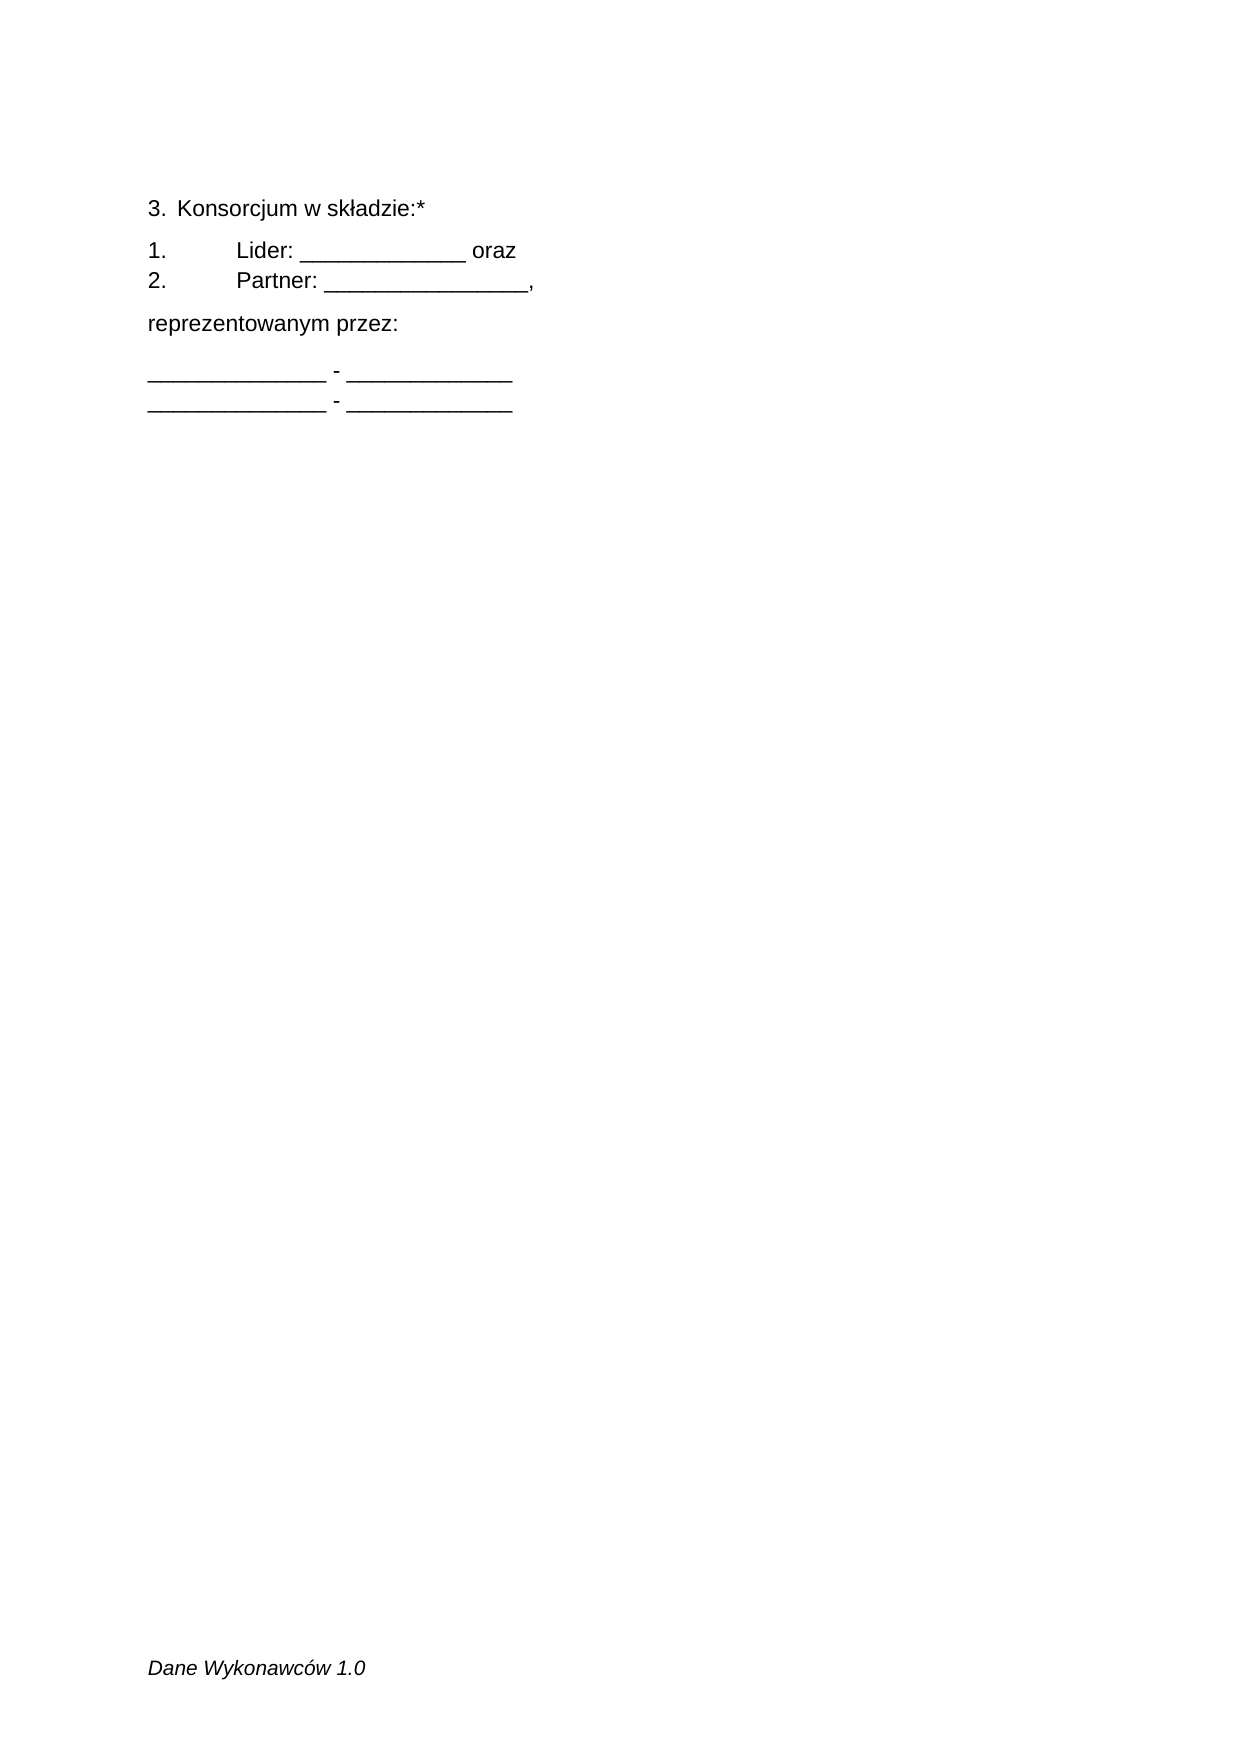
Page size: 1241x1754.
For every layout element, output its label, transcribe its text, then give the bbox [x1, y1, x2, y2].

list ______________ - _____________ [148, 387, 1093, 413]
list ______________ - _____________ [148, 357, 1093, 383]
list Lider: _____________ oraz [148, 237, 1093, 263]
list 3. Konsorcjum w składzie:* [148, 194, 1093, 221]
list Partner: ________________, [148, 267, 1093, 294]
text reprezentowanym przez: [148, 310, 1093, 336]
